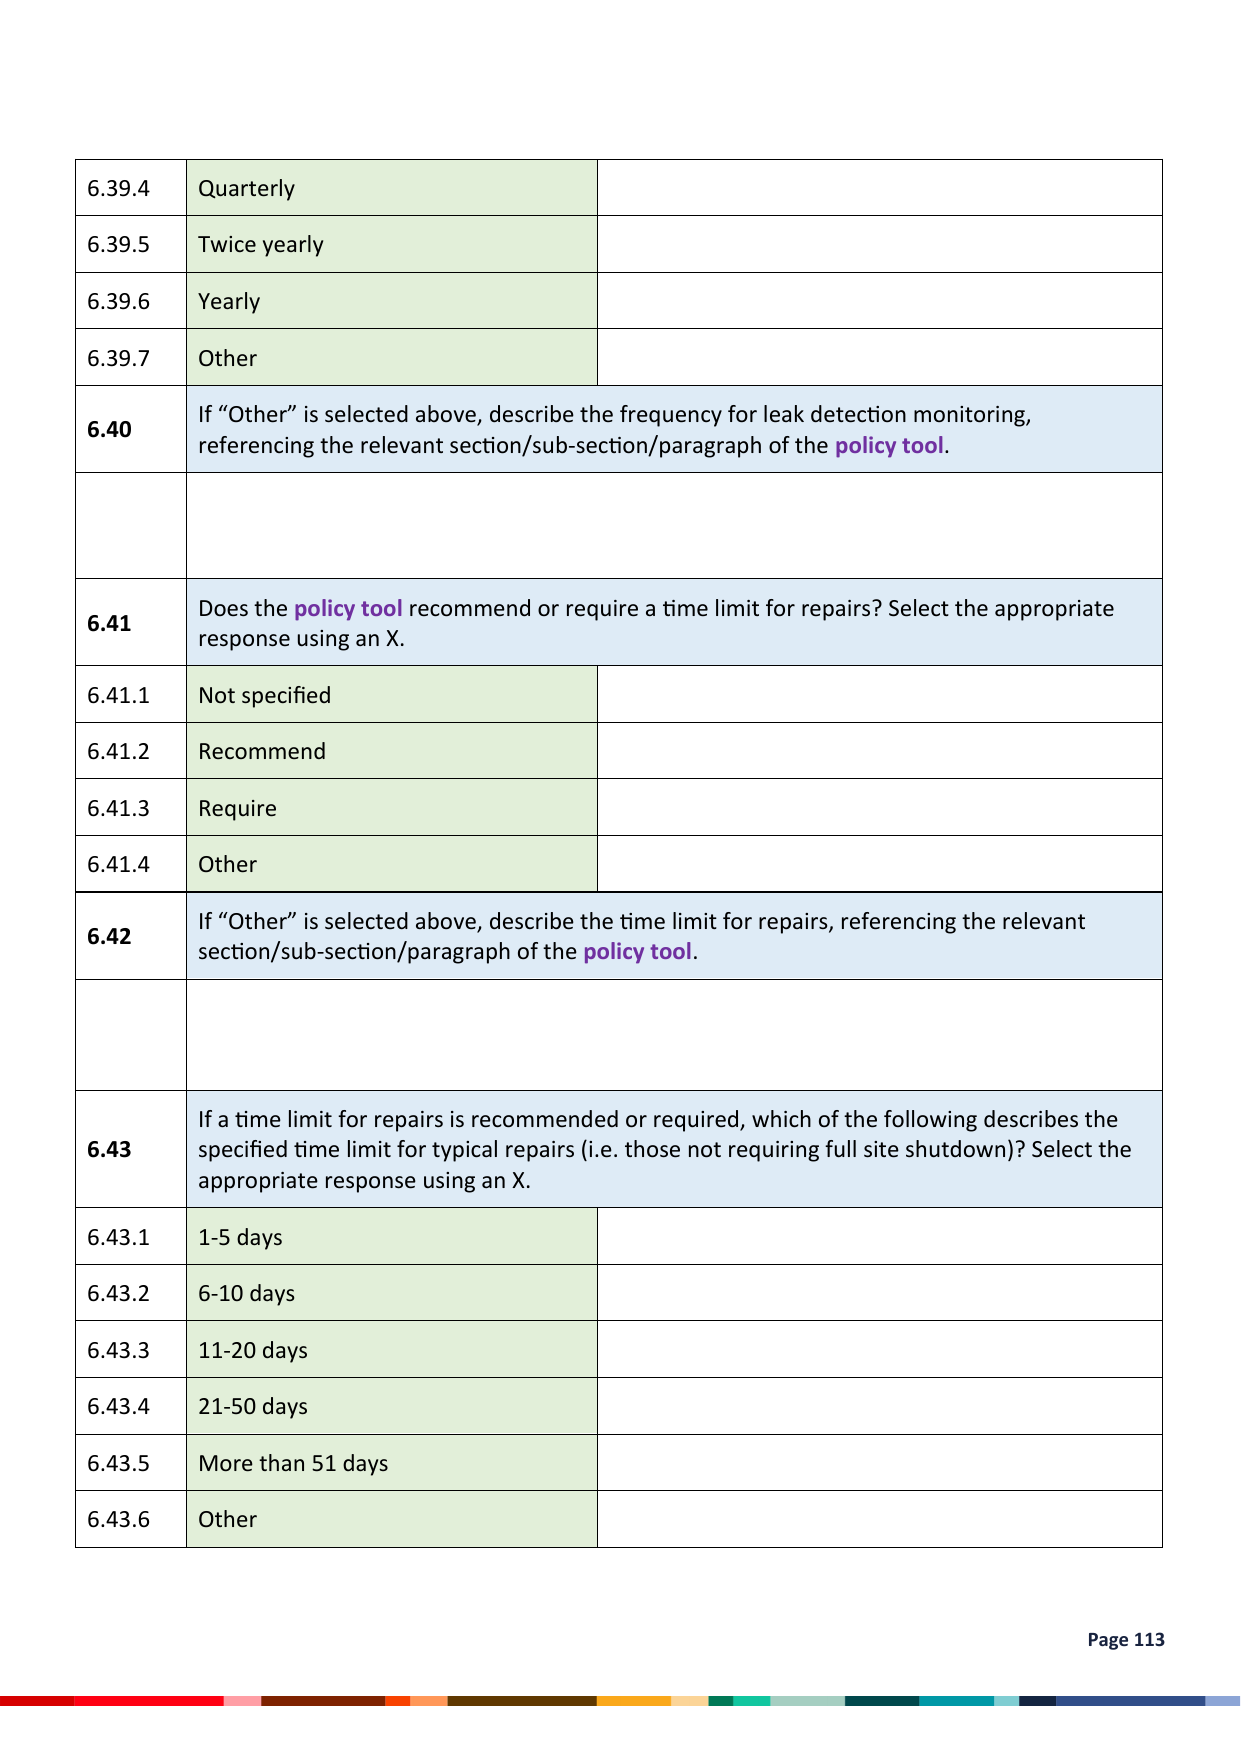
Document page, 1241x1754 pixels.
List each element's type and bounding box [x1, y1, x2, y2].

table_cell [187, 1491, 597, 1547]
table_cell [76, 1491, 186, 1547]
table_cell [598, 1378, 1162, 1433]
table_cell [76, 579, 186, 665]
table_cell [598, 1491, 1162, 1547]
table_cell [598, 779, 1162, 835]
picture [0, 1696, 1241, 1706]
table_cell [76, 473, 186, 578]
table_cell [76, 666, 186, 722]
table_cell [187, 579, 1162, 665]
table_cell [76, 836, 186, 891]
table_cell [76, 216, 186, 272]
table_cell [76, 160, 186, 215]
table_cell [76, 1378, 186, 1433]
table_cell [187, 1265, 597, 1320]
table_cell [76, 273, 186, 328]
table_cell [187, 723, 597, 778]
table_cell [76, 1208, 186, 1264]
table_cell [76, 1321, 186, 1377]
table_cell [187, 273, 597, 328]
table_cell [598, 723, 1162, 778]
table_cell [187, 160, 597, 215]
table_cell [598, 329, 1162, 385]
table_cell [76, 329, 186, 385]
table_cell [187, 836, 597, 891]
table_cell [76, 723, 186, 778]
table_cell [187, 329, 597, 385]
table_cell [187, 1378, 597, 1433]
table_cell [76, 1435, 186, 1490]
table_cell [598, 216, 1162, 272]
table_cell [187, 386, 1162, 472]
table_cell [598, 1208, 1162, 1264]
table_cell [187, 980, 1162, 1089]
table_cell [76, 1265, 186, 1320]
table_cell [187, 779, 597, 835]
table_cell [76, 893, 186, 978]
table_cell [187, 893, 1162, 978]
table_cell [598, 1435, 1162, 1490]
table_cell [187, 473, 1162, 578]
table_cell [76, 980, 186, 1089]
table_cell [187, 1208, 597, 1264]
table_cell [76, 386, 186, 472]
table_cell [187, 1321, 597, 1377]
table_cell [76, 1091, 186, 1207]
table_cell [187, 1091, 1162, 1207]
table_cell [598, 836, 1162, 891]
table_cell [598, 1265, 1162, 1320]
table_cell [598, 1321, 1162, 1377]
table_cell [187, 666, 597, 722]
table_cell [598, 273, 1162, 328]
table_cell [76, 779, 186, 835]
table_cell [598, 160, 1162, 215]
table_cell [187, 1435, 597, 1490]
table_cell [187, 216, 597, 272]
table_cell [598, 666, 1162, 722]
